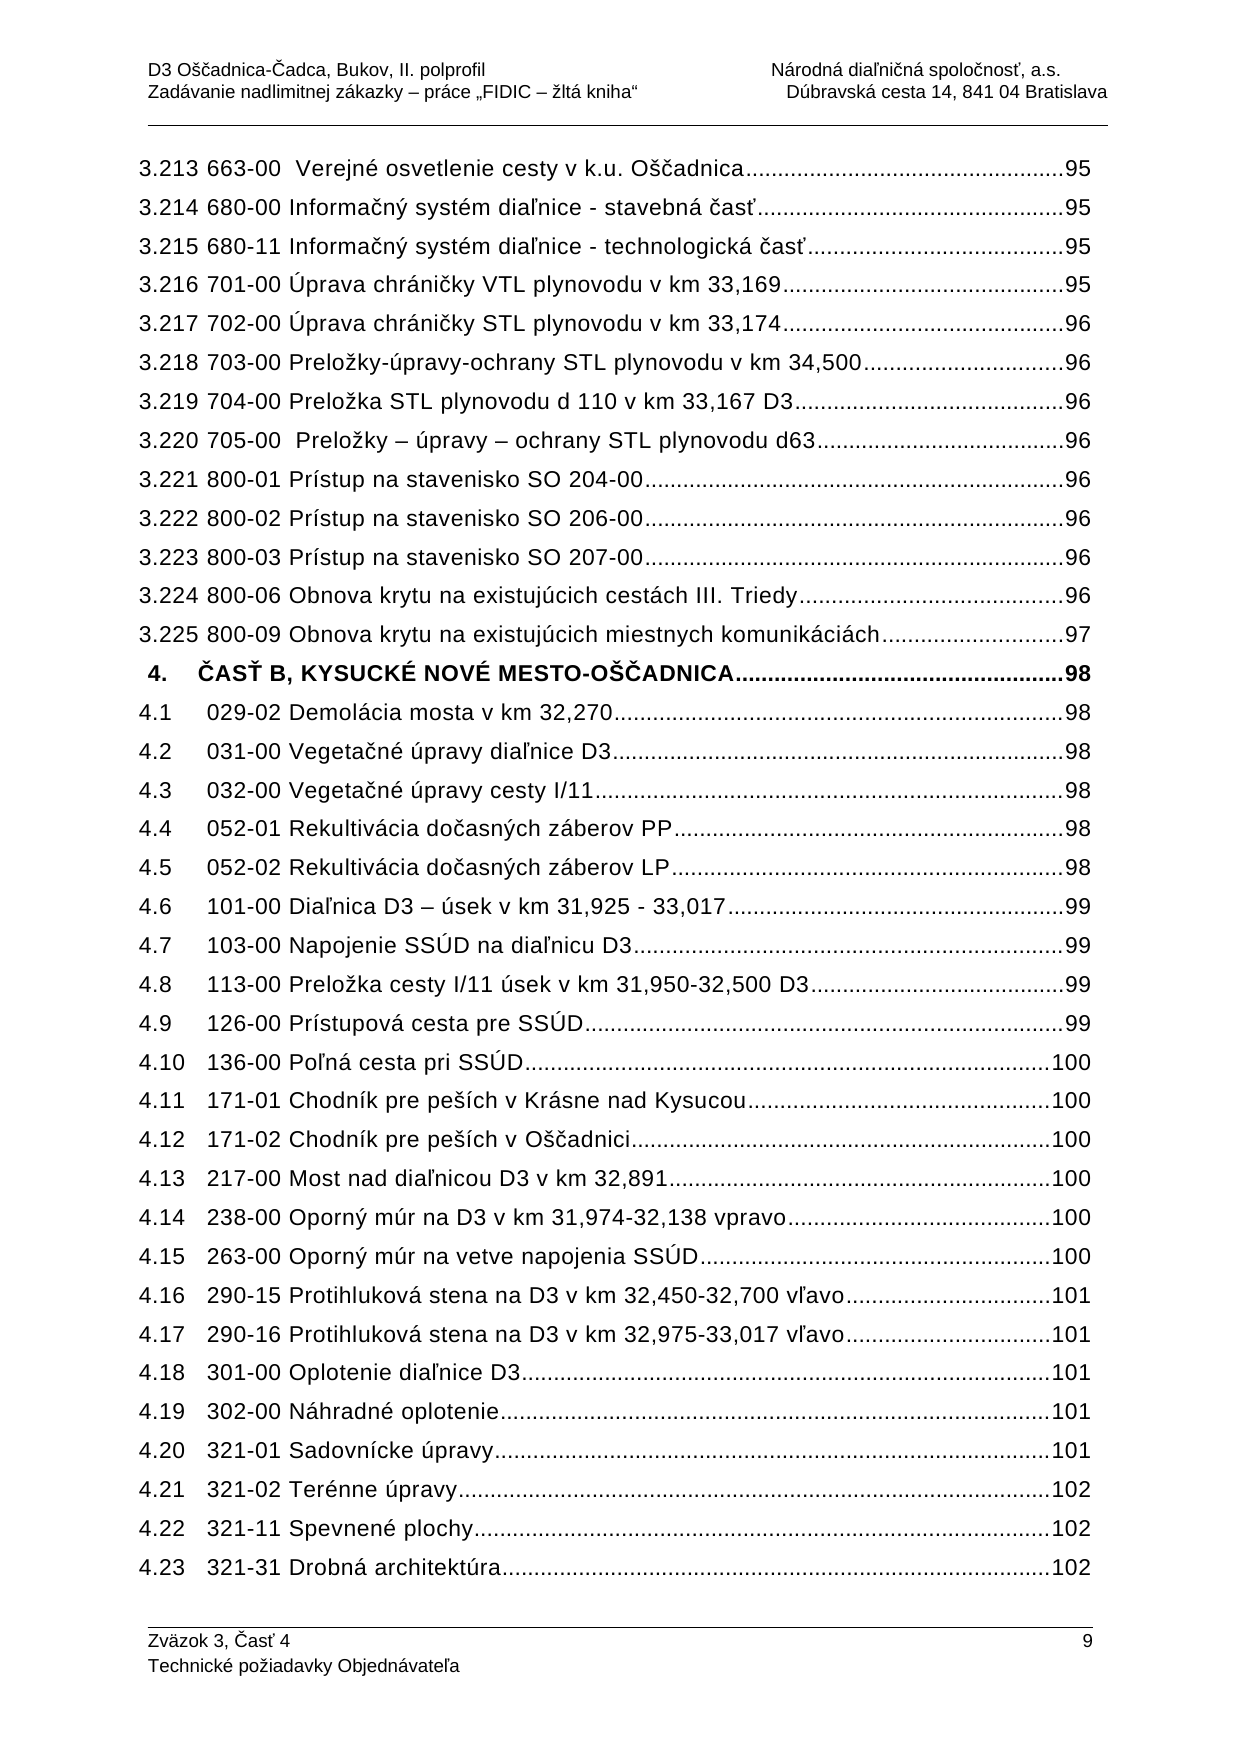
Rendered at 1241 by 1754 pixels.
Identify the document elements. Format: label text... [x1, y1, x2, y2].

text 3.225 800-09 Obnova krytu na existujúcich miestnych komunikáciách 97 [138, 621, 1093, 647]
text 4.23 321-31 Drobná architektúra 102 [138, 1554, 1093, 1580]
text 4.14 238-00 Oporný múr na D3 v km 31,974-32,138 vpravo 100 [138, 1204, 1093, 1230]
text 4.1 029-02 Demolácia mosta v km 32,270 98 [138, 699, 1093, 725]
text 3.220 705-00 Preložky – úpravy – ochrany STL plynovodu d63 96 [138, 427, 1093, 453]
text 4.15 263-00 Oporný múr na vetve napojenia SSÚD 100 [138, 1243, 1093, 1269]
text 4.6 101-00 Diaľnica D3 – úsek v km 31,925 - 33,017 99 [138, 893, 1093, 919]
text 3.221 800-01 Prístup na stavenisko SO 204-00 96 [138, 466, 1093, 492]
text 4.4 052-01 Rekultivácia dočasných záberov PP 98 [138, 815, 1093, 842]
text 4.18 301-00 Oplotenie diaľnice D3 101 [138, 1359, 1093, 1386]
text 4.5 052-02 Rekultivácia dočasných záberov LP 98 [138, 854, 1093, 881]
text 4.22 321-11 Spevnené plochy 102 [138, 1515, 1093, 1541]
text 4.7 103-00 Napojenie SSÚD na diaľnicu D3 99 [138, 932, 1093, 958]
text 4.2 031-00 Vegetačné úpravy diaľnice D3 98 [138, 738, 1093, 764]
text 4.11 171-01 Chodník pre peších v Krásne nad Kysucou 100 [138, 1087, 1093, 1114]
text 4.16 290-15 Protihluková stena na D3 v km 32,450-32,700 vľavo 101 [138, 1282, 1093, 1308]
text 4. Časť B, Kysucké nové mesto-oščadnica 98 [148, 660, 1093, 686]
text 3.214 680-00 Informačný systém diaľnice - stavebná časť 95 [138, 194, 1093, 220]
text 3.222 800-02 Prístup na stavenisko SO 206-00 96 [138, 504, 1093, 531]
text 4.3 032-00 Vegetačné úpravy cesty I/11 98 [138, 777, 1093, 803]
text 3.215 680-11 Informačný systém diaľnice - technologická časť 95 [138, 233, 1093, 259]
text 4.13 217-00 Most nad diaľnicou D3 v km 32,891 100 [138, 1165, 1093, 1191]
text 3.224 800-06 Obnova krytu na existujúcich cestách III. Triedy 96 [138, 582, 1093, 609]
text 4.17 290-16 Protihluková stena na D3 v km 32,975-33,017 vľavo 101 [138, 1321, 1093, 1347]
text 4.8 113-00 Preložka cesty I/11 úsek v km 31,950-32,500 D3 99 [138, 971, 1093, 997]
text 4.10 136-00 Poľná cesta pri SSÚD 100 [138, 1048, 1093, 1075]
text 3.219 704-00 Preložka STL plynovodu d 110 v km 33,167 D3 96 [138, 388, 1093, 414]
text 4.9 126-00 Prístupová cesta pre SSÚD 99 [138, 1010, 1093, 1036]
text 4.12 171-02 Chodník pre peších v Oščadnici 100 [138, 1126, 1093, 1153]
text 3.213 663-00 Verejné osvetlenie cesty v k.u. Oščadnica 95 [138, 155, 1093, 181]
text 3.217 702-00 Úprava chráničky STL plynovodu v km 33,174 96 [138, 310, 1093, 337]
text 4.20 321-01 Sadovnícke úpravy 101 [138, 1437, 1093, 1463]
text 3.218 703-00 Preložky-úpravy-ochrany STL plynovodu v km 34,500 96 [138, 349, 1093, 376]
text 4.21 321-02 Terénne úpravy 102 [138, 1476, 1093, 1502]
text 4.19 302-00 Náhradné oplotenie 101 [138, 1398, 1093, 1424]
text 3.216 701-00 Úprava chráničky VTL plynovodu v km 33,169 95 [138, 271, 1093, 298]
text 3.223 800-03 Prístup na stavenisko SO 207-00 96 [138, 543, 1093, 570]
